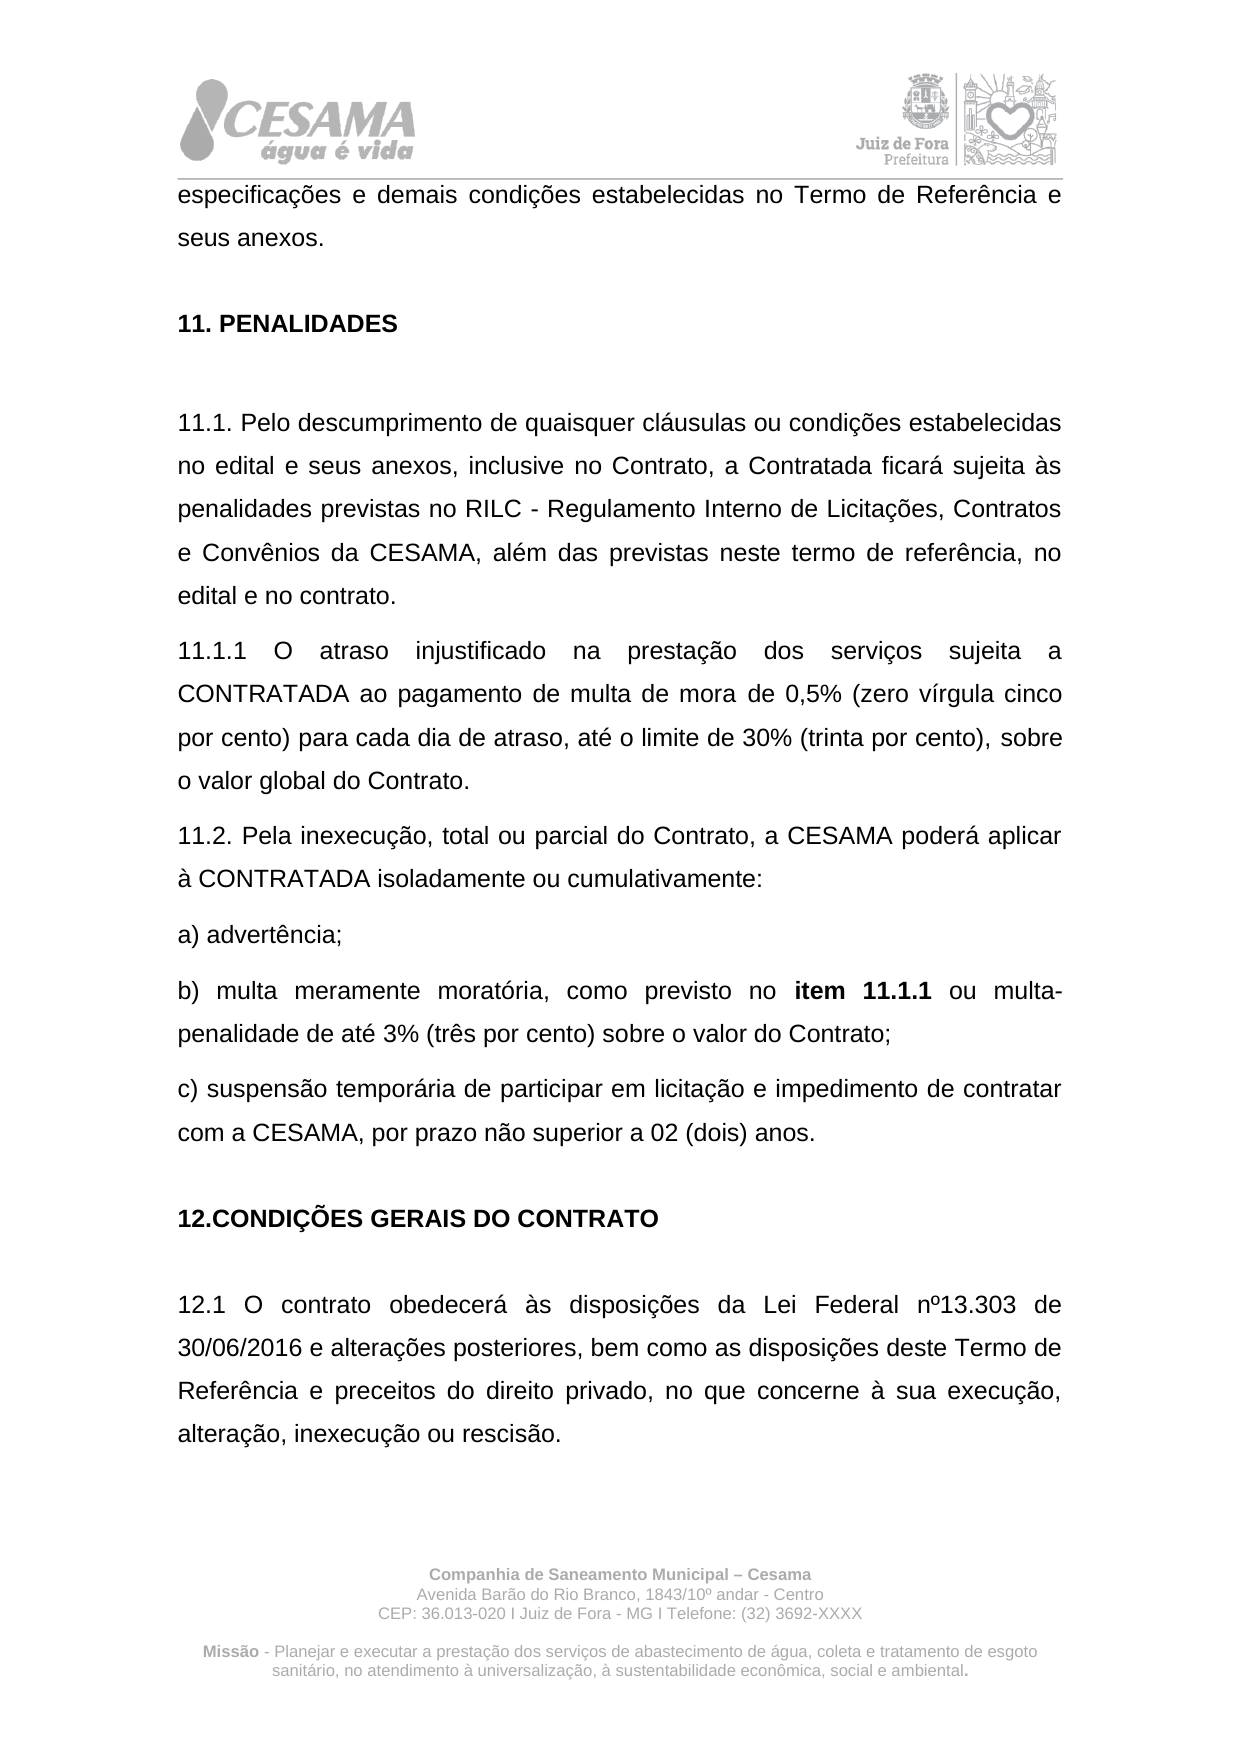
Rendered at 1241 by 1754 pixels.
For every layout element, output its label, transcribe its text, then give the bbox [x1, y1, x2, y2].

text 11.1. Pelo descumprimento de quaisquer cláusulas ou condições estabelecidas no edital e seus anexos, inclusive no Contrato, a Contratada ficará sujeita às penalidades previstas no RILC - Regulamento Interno de Licitações, Contratos e Convênios da CESAMA, além das previstas neste termo de referência, no edital e no contrato. [177, 408, 1063, 609]
text 11. PENALIDADES [177, 309, 1063, 338]
picture [177, 73, 1064, 180]
text c) suspensão temporária de participar em licitação e impedimento de contratar com a CESAMA, por prazo não superior a 02 (dois) anos. [177, 1074, 1063, 1146]
text a) advertência; [177, 920, 1063, 949]
text 11.1.1 O atraso injustificado na prestação dos serviços sujeita a CONTRATADA ao pagamento de multa de mora de 0,5% (zero vírgula cinco por cento) para cada dia de atraso, até o limite de 30% (trinta por cento), sobre o valor global do Contrato. [177, 636, 1063, 794]
text b) multa meramente moratória, como previsto no item 11.1.1 ou multa-penalidade de até 3% (três por cento) sobre o valor do Contrato; [177, 976, 1063, 1047]
text 12.1 O contrato obedecerá às disposições da Lei Federal nº13.303 de 30/06/2016 e alterações posteriores, bem como as disposições deste Termo de Referência e preceitos do direito privado, no que concerne à sua execução, alteração, inexecução ou rescisão. [177, 1290, 1063, 1448]
text 12.CONDIÇÕES GERAIS DO CONTRATO [177, 1204, 1063, 1232]
text 11.2. Pela inexecução, total ou parcial do Contrato, a CESAMA poderá aplicar à CONTRATADA isoladamente ou cumulativamente: [177, 821, 1063, 893]
